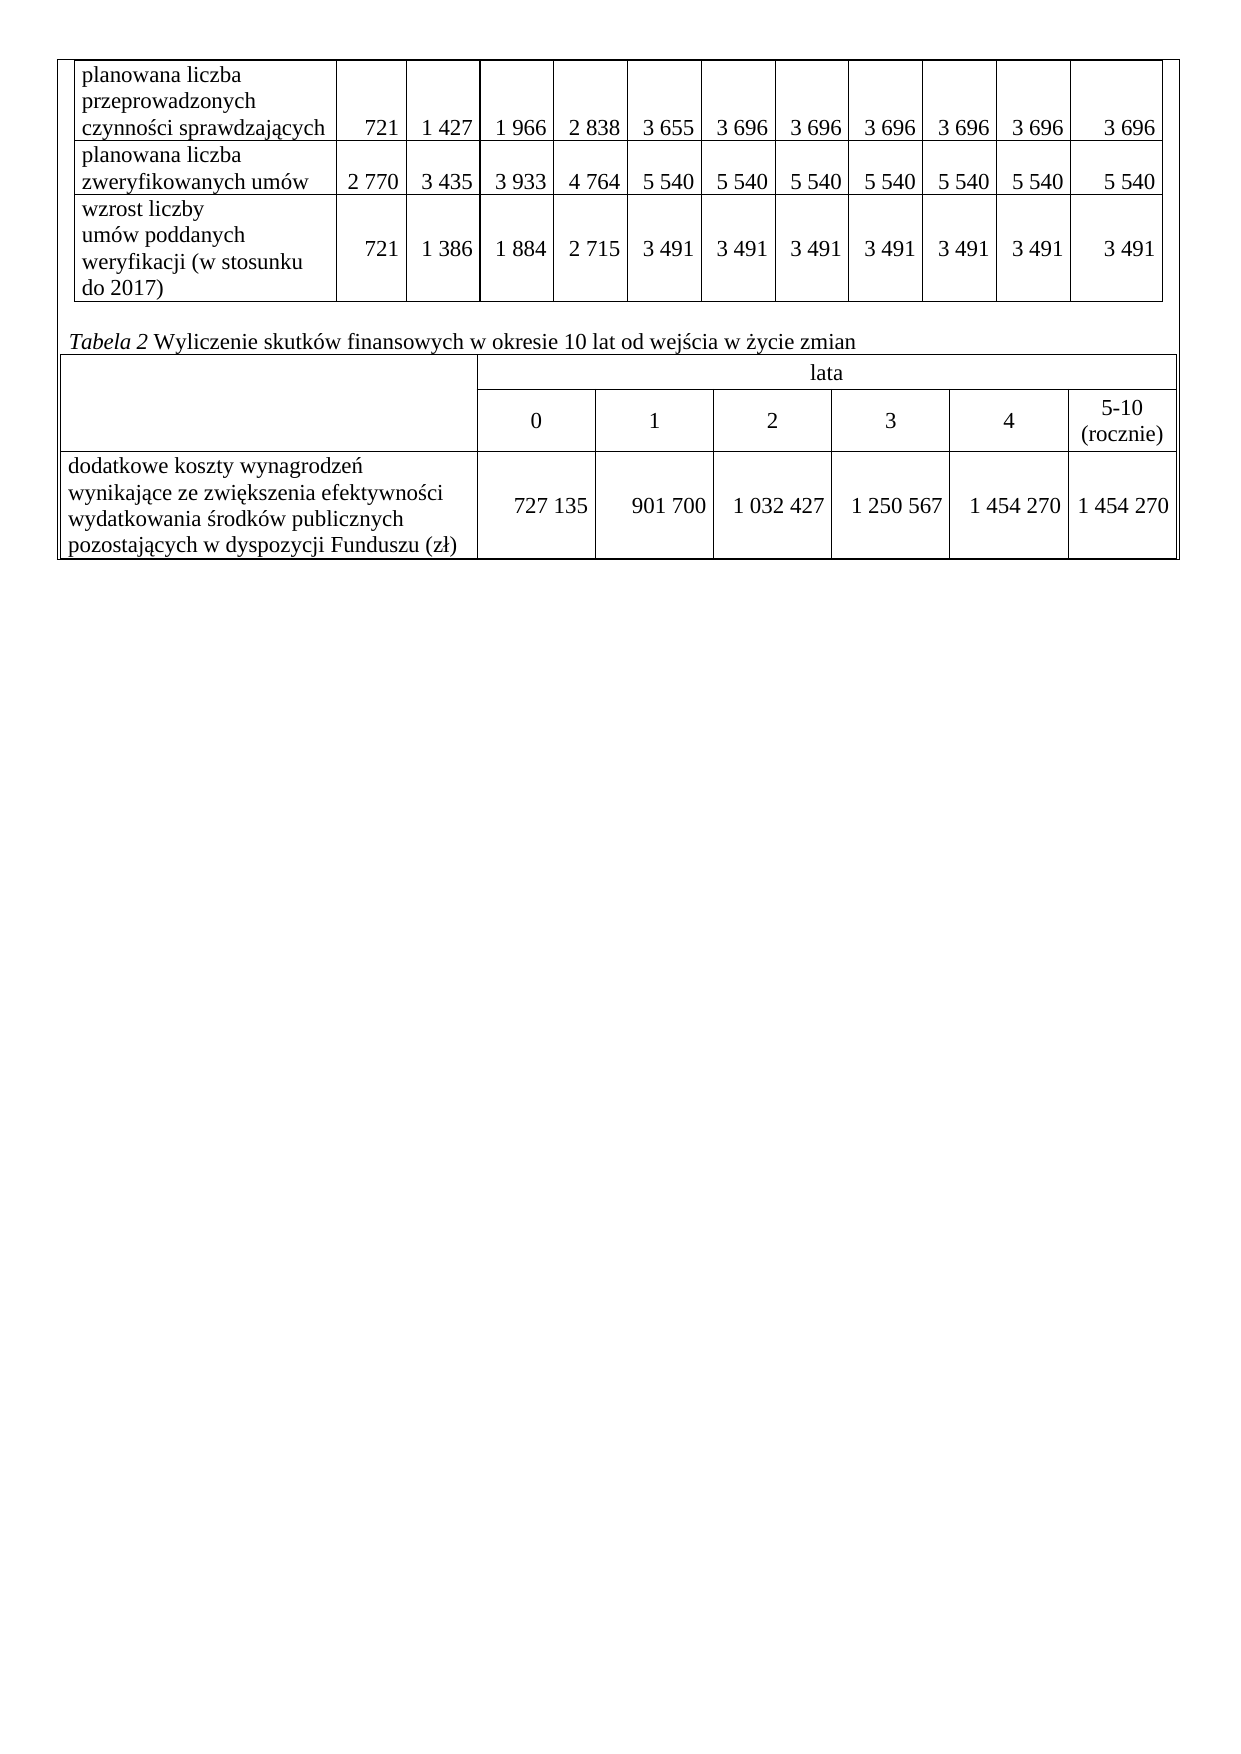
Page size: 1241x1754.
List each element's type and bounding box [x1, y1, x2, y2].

table_cell [58, 60, 1179, 559]
